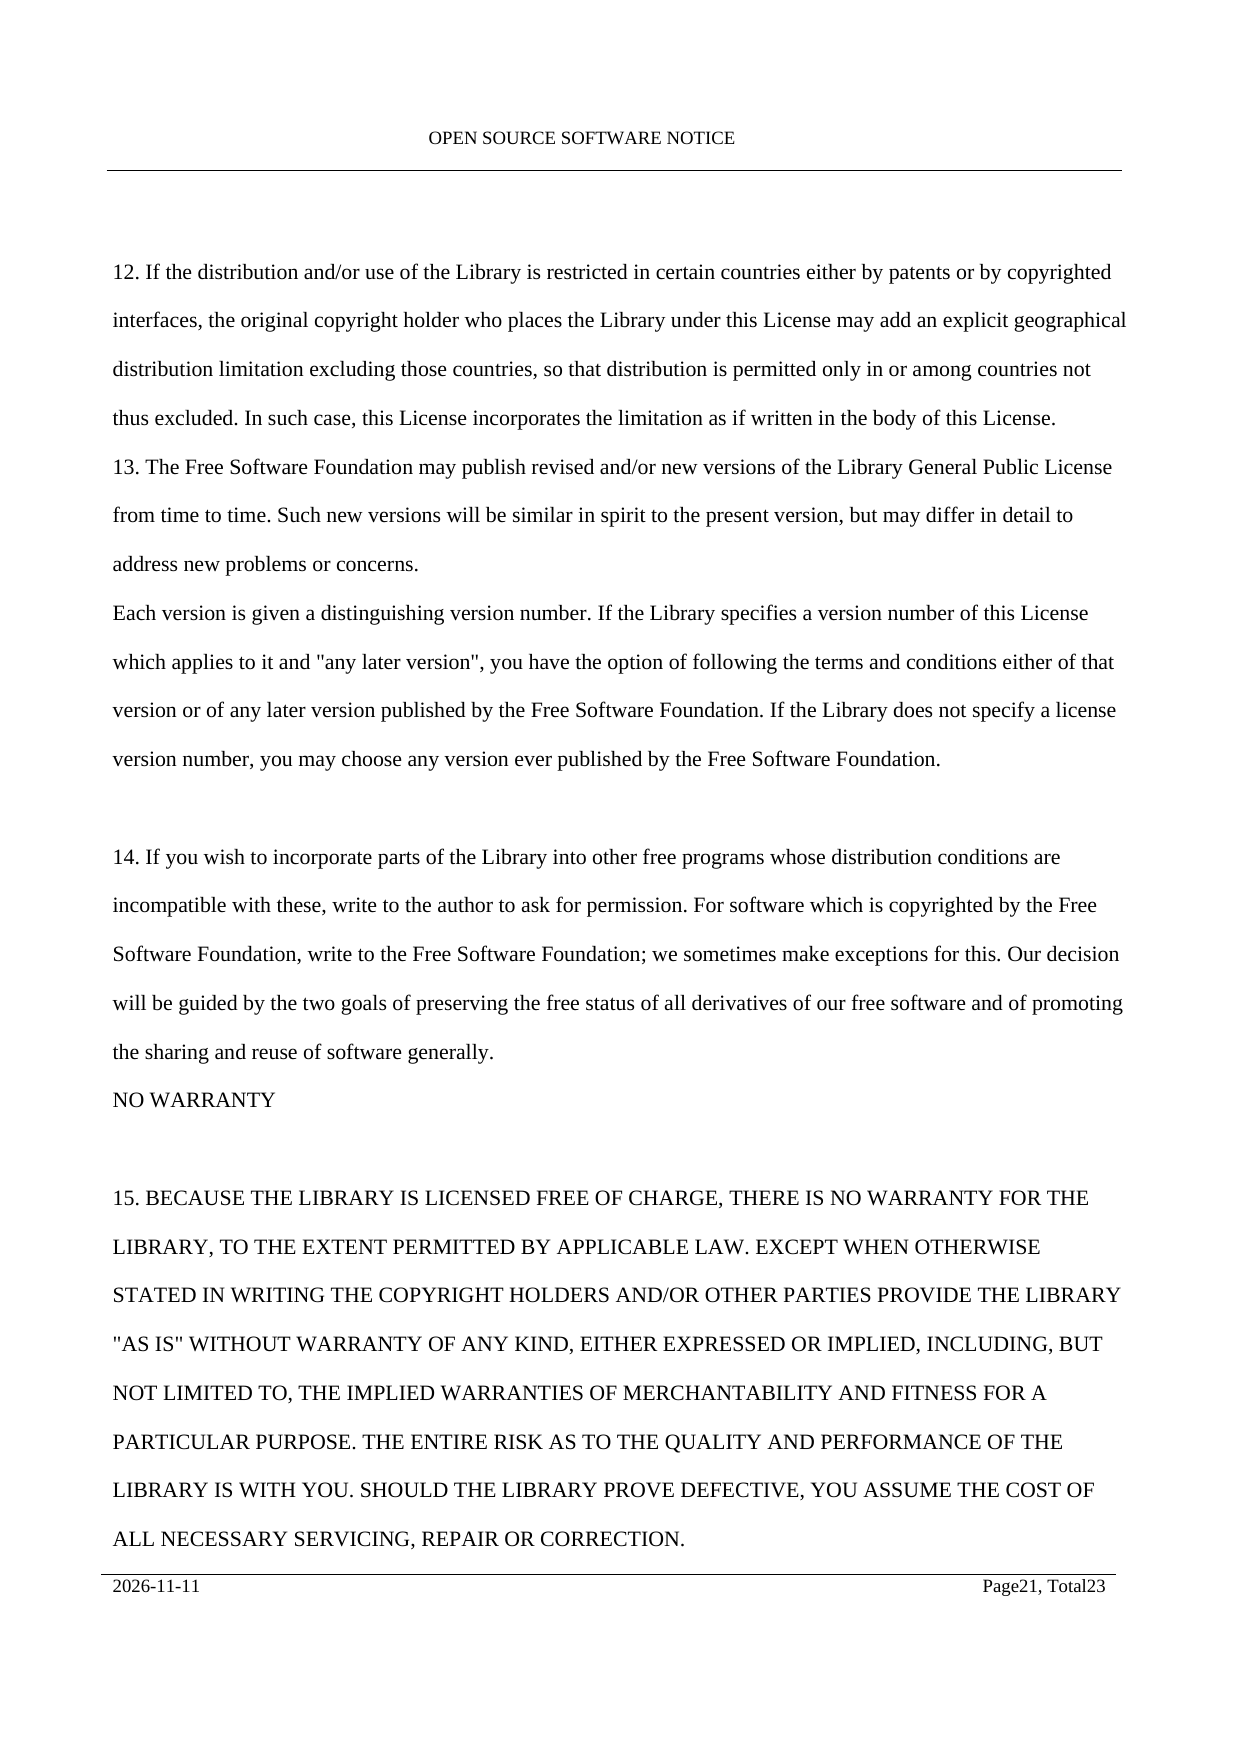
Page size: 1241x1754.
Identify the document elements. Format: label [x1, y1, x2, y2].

text [112, 206, 1128, 1555]
